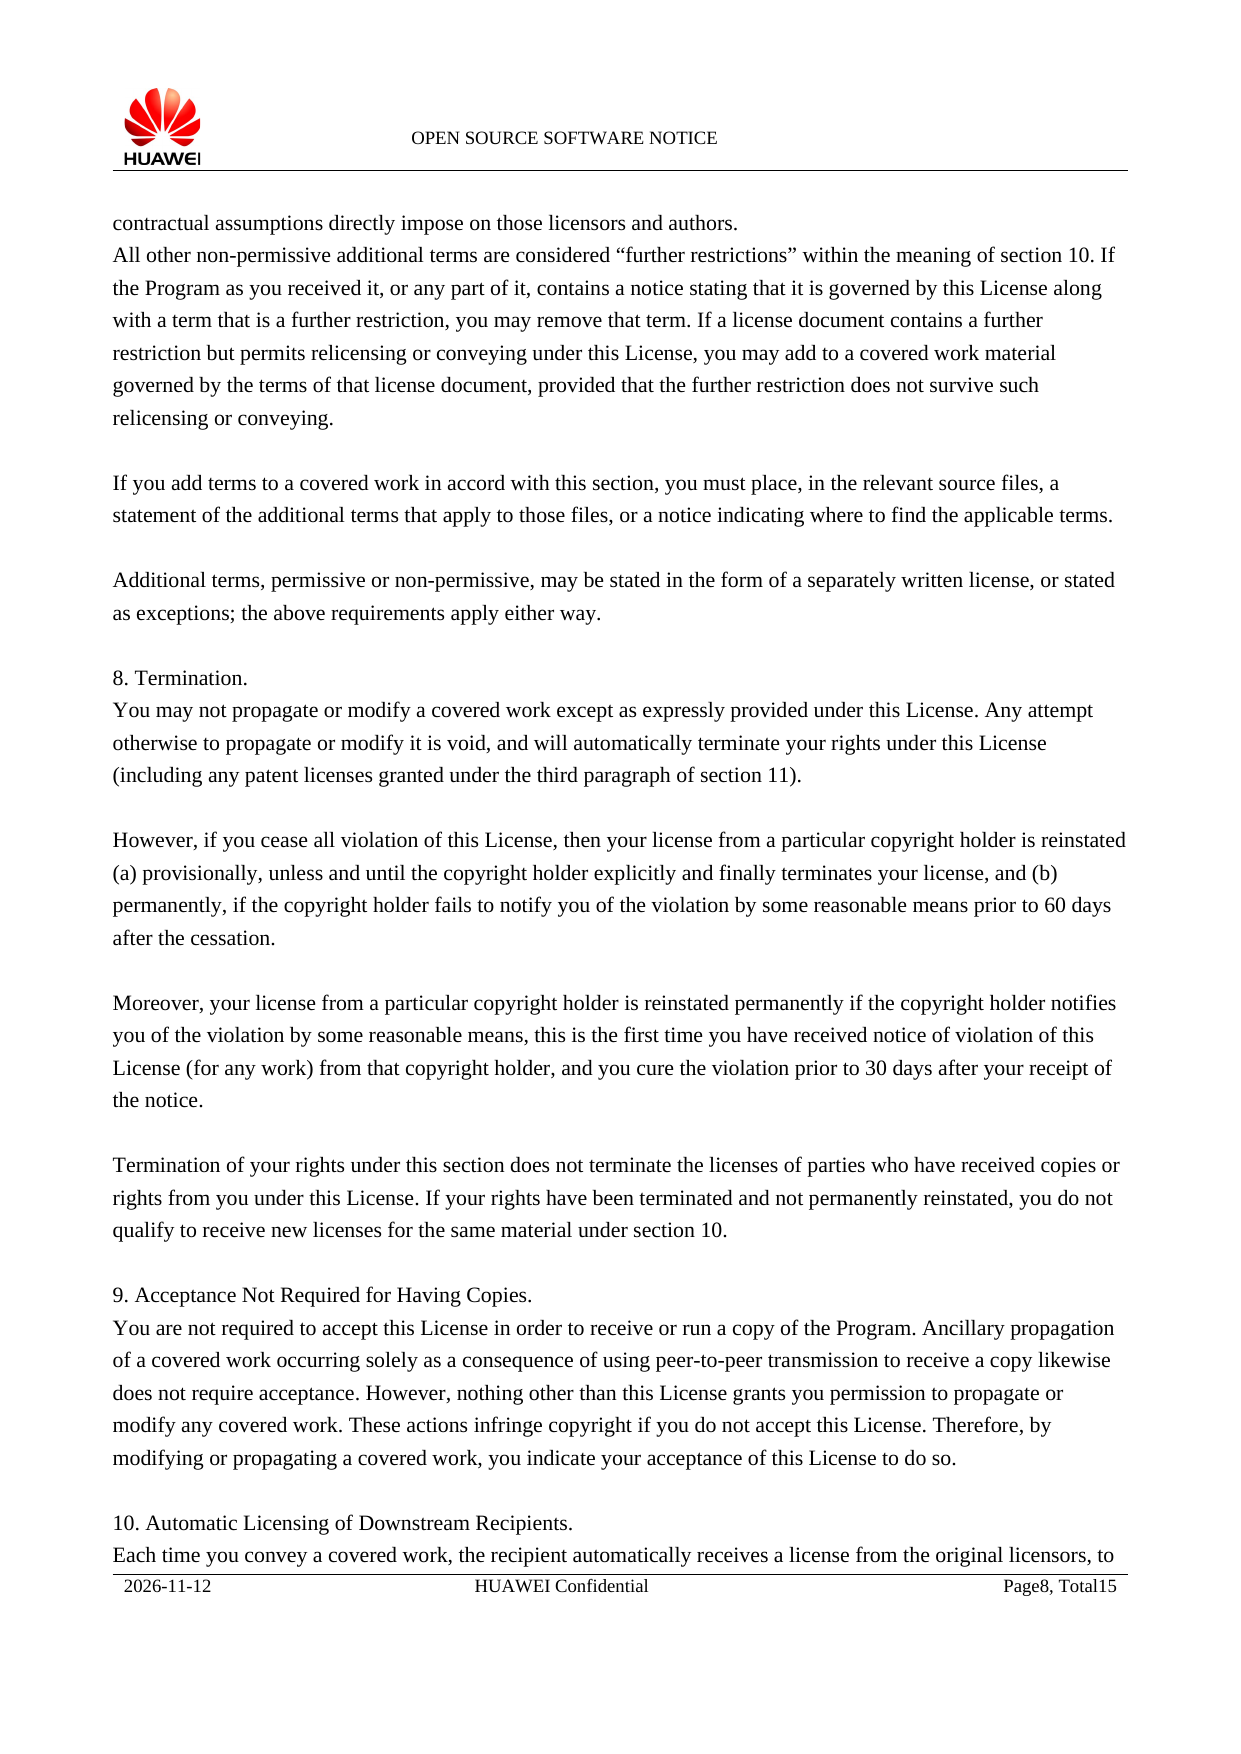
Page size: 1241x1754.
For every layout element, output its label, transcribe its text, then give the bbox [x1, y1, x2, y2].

picture [124, 88, 201, 165]
